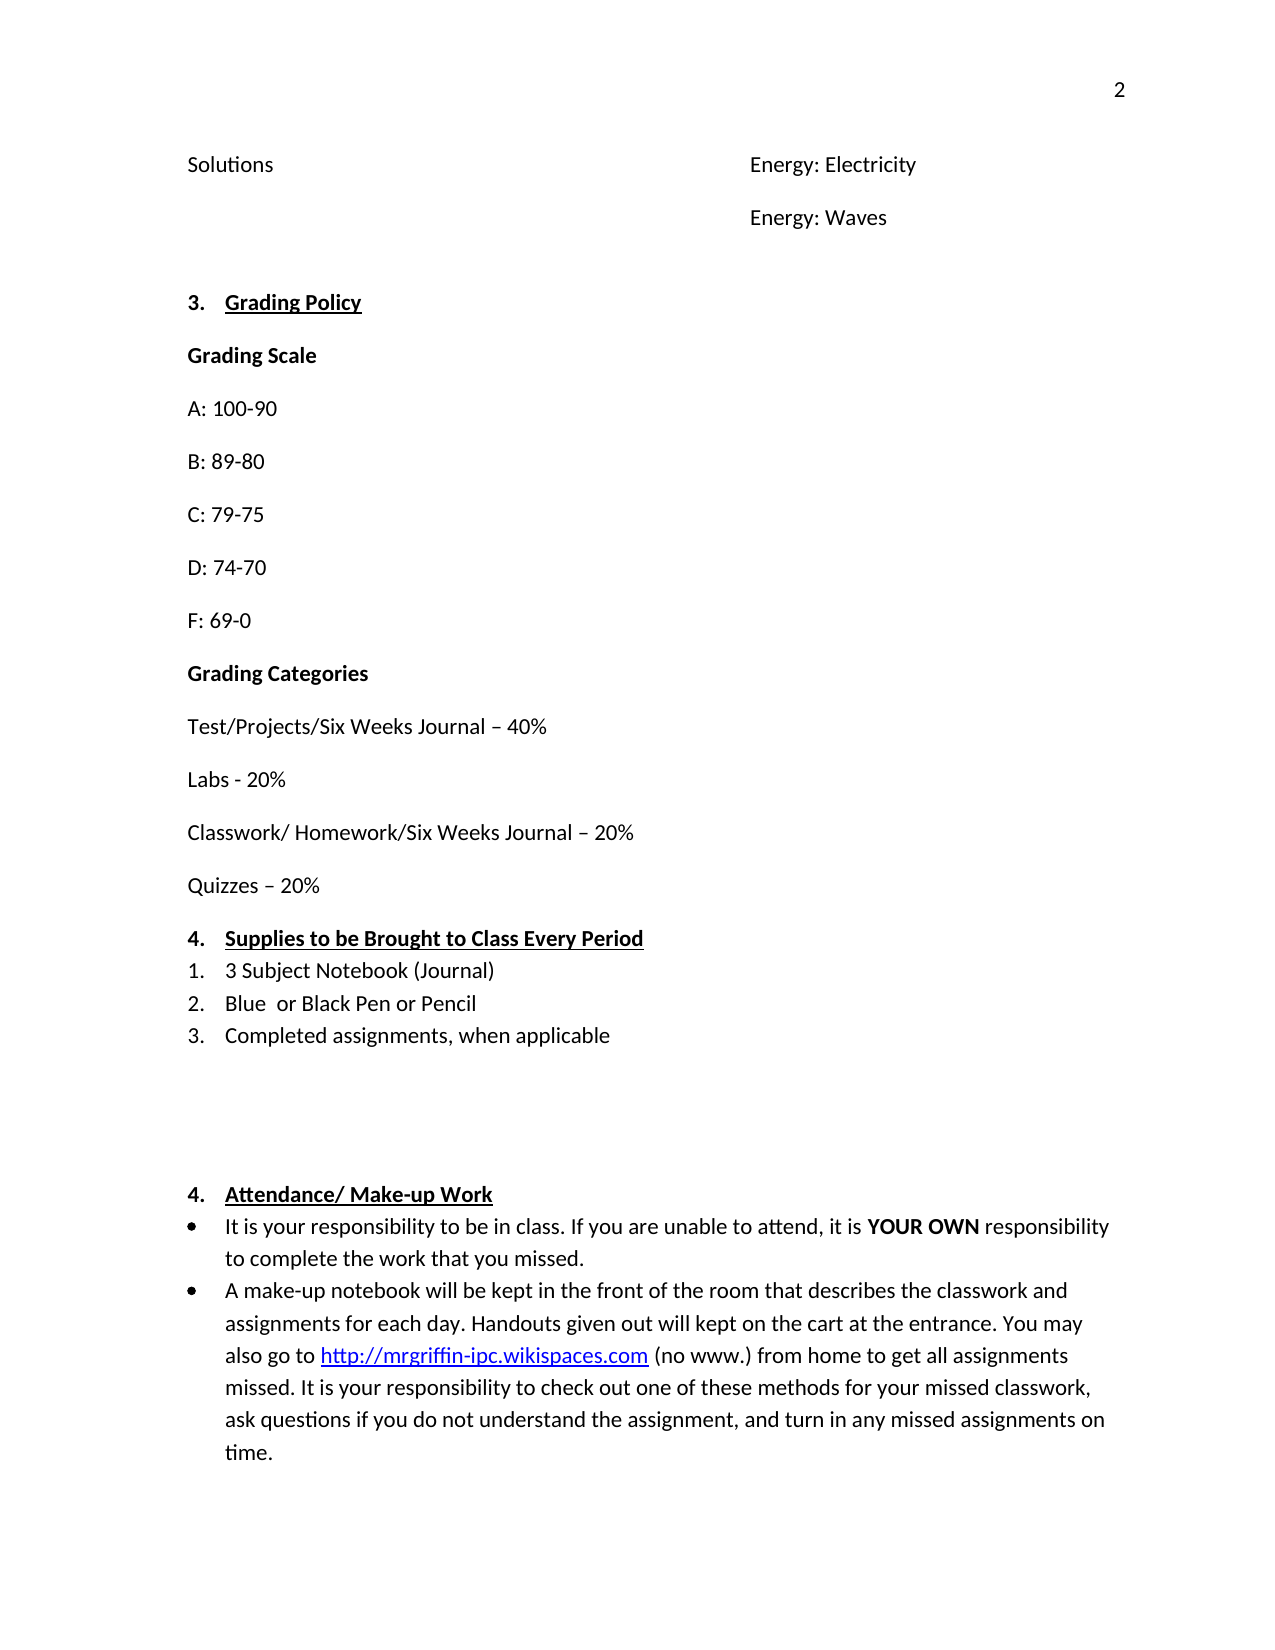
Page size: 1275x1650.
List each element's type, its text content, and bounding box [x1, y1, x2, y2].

list Supplies to be Brought to Class Every Period [187, 924, 1125, 952]
list Completed assignments, when applicable [187, 1021, 1125, 1049]
list A make-up notebook will be kept in the front of the room that describes the classwork and assignments for each day. Handouts given out will kept on the cart at the entrance. You may also go to http://mrgriffin-ipc.wikispaces.com (no www.) from home to get all assignments missed. It is your responsibility to check out one of these methods for your missed classwork, ask questions if you do not understand the assignment, and turn in any missed assignments on time. [187, 1277, 1125, 1466]
text Grading Scale [187, 341, 1125, 369]
list Grading Policy [187, 288, 1125, 316]
text Classwork/ Homework/Six Weeks Journal – 20% [187, 818, 1125, 846]
text Solutions Energy: Electricity [187, 150, 1125, 178]
text F: 69-0 [187, 606, 1125, 634]
text C: 79-75 [187, 500, 1125, 528]
text D: 74-70 [187, 553, 1125, 581]
text Test/Projects/Six Weeks Journal – 40% [187, 712, 1125, 740]
text Quizzes – 20% [187, 871, 1125, 899]
text Grading Categories [187, 659, 1125, 687]
text B: 89-80 [187, 447, 1125, 475]
text Energy: Waves [187, 203, 1125, 263]
text A: 100-90 [187, 394, 1125, 422]
list Blue or Black Pen or Pencil [187, 989, 1125, 1017]
text Labs - 20% [187, 765, 1125, 793]
list 3 Subject Notebook (Journal) [187, 957, 1125, 985]
list Attendance/ Make-up Work [187, 1180, 1125, 1208]
list It is your responsibility to be in class. If you are unable to attend, it is YOUR OWN responsibility to complete the work that you missed. [187, 1212, 1125, 1272]
